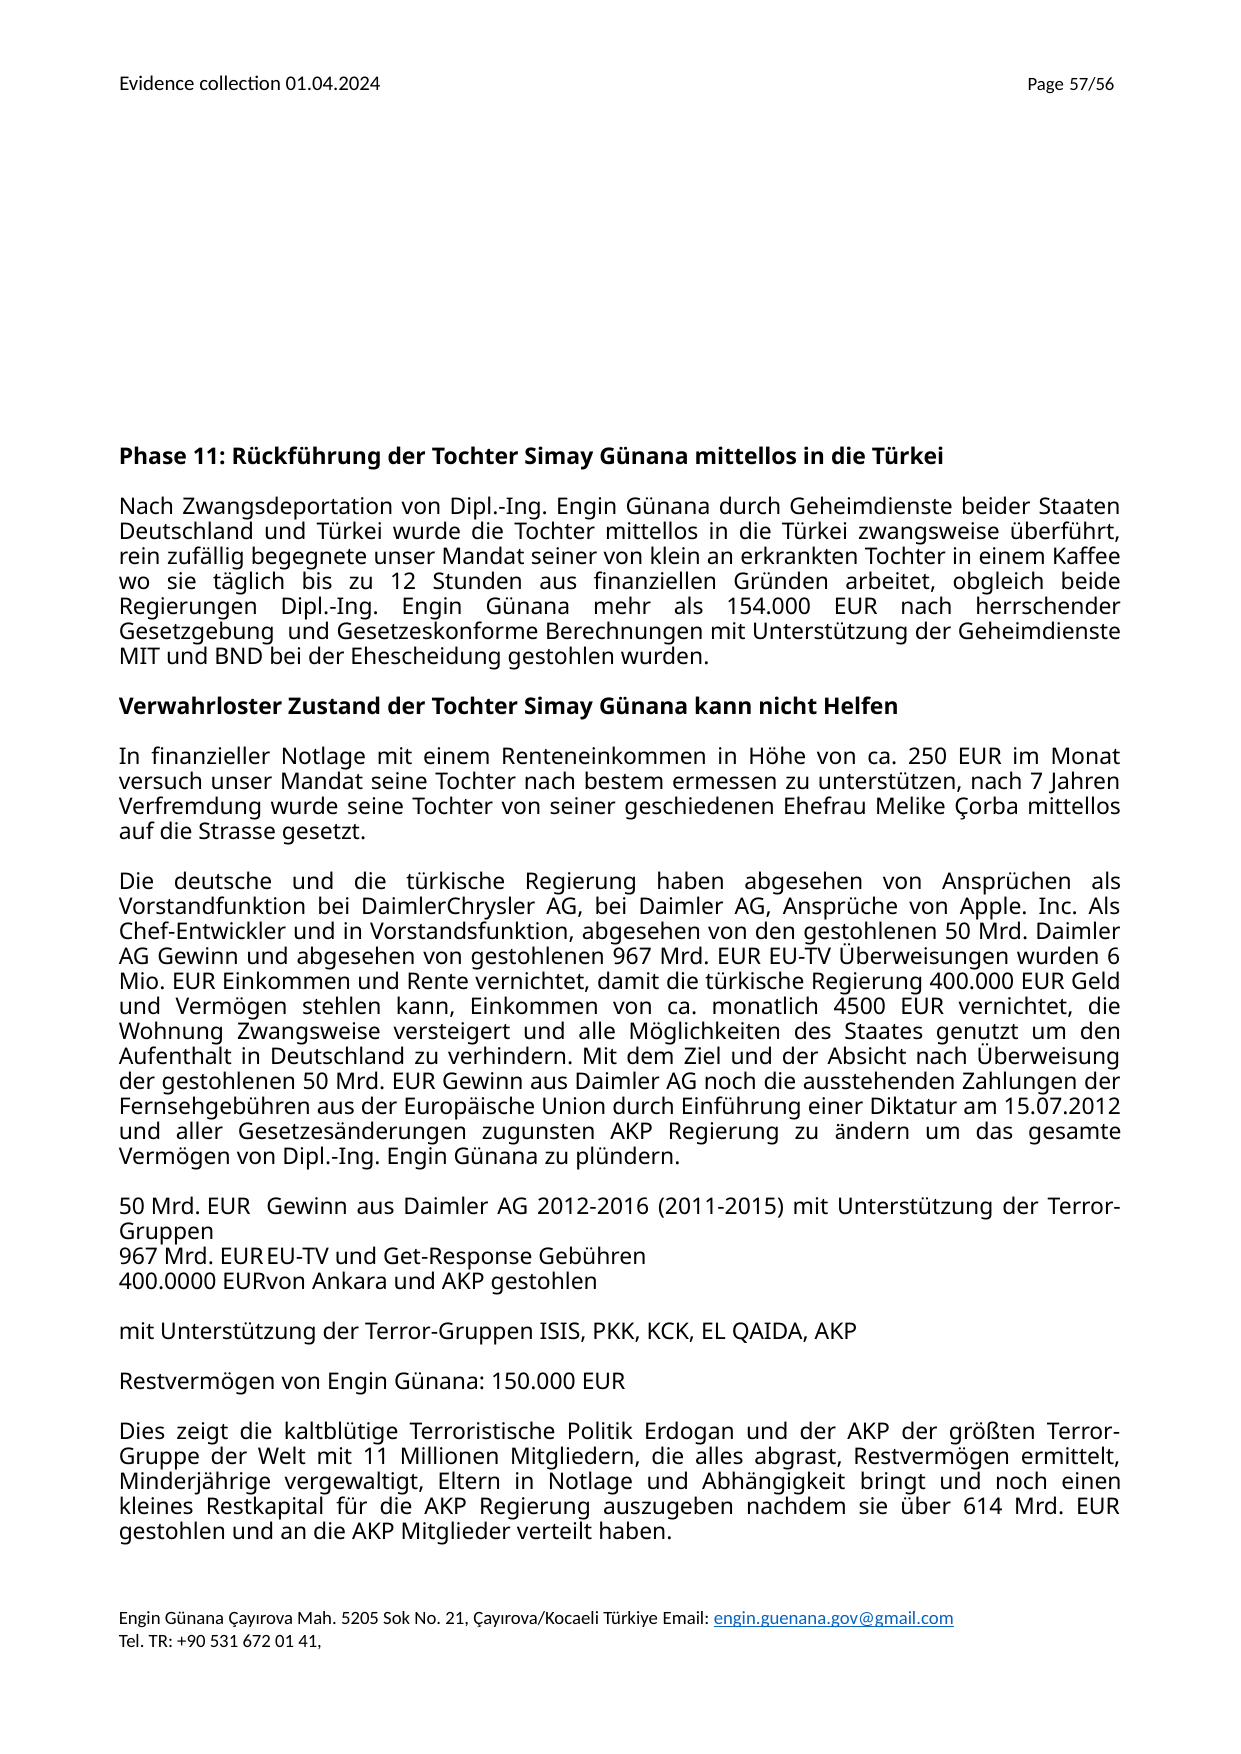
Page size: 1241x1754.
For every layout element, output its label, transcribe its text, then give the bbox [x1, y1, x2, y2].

text 50 Mrd. EUR Gewinn aus Daimler AG 2012-2016 (2011-2015) mit Unterstützung der Terror-Gruppen [118, 1194, 1122, 1244]
text Dies zeigt die kaltblütige Terroristische Politik Erdogan und der AKP der größten Terror-Gruppe der Welt mit 11 Millionen Mitgliedern, die alles abgrast, Restvermögen ermittelt, Minderjährige vergewaltigt, Eltern in Notlage und Abhängigkeit bringt und noch einen kleines Restkapital für die AKP Regierung auszugeben nachdem sie über 614 Mrd. EUR gestohlen und an die AKP Mitglieder verteilt haben. [118, 1419, 1122, 1544]
text Die deutsche und die türkische Regierung haben abgesehen von Ansprüchen als Vorstandfunktion bei DaimlerChrysler AG, bei Daimler AG, Ansprüche von Apple. Inc. Als Chef-Entwickler und in Vorstandsfunktion, abgesehen von den gestohlenen 50 Mrd. Daimler AG Gewinn und abgesehen von gestohlenen 967 Mrd. EUR EU-TV Überweisungen wurden 6 Mio. EUR Einkommen und Rente vernichtet, damit die türkische Regierung 400.000 EUR Geld und Vermögen stehlen kann, Einkommen von ca. monatlich 4500 EUR vernichtet, die Wohnung Zwangsweise versteigert und alle Möglichkeiten des Staates genutzt um den Aufenthalt in Deutschland zu verhindern. Mit dem Ziel und der Absicht nach Überweisung der gestohlenen 50 Mrd. EUR Gewinn aus Daimler AG noch die ausstehenden Zahlungen der Fernsehgebühren aus der Europäische Union durch Einführung einer Diktatur am 15.07.2012 und aller Gesetzesänderungen zugunsten AKP Regierung zu ändern um das gesamte Vermögen von Dipl.-Ing. Engin Günana zu plündern. [118, 869, 1122, 1169]
text Nach Zwangsdeportation von Dipl.-Ing. Engin Günana durch Geheimdienste beider Staaten Deutschland und Türkei wurde die Tochter mittellos in die Türkei zwangsweise überführt, rein zufällig begegnete unser Mandat seiner von klein an erkrankten Tochter in einem Kaffee wo sie täglich bis zu 12 Stunden aus finanziellen Gründen arbeitet, obgleich beide Regierungen Dipl.-Ing. Engin Günana mehr als 154.000 EUR nach herrschender Gesetzgebung und Gesetzeskonforme Berechnungen mit Unterstützung der Geheimdienste MIT und BND bei der Ehescheidung gestohlen wurden. [118, 494, 1122, 669]
text 967 Mrd. EUR EU-TV und Get-Response Gebühren [118, 1244, 1122, 1269]
text mit Unterstützung der Terror-Gruppen ISIS, PKK, KCK, EL QAIDA, AKP [118, 1319, 1122, 1344]
text Restvermögen von Engin Günana: 150.000 EUR [118, 1369, 1122, 1394]
text 400.0000 EUR von Ankara und AKP gestohlen [118, 1269, 1122, 1294]
text In finanzieller Notlage mit einem Renteneinkommen in Höhe von ca. 250 EUR im Monat versuch unser Mandat seine Tochter nach bestem ermessen zu unterstützen, nach 7 Jahren Verfremdung wurde seine Tochter von seiner geschiedenen Ehefrau Melike Çorba mittellos auf die Strasse gesetzt. [118, 744, 1122, 844]
text Verwahrloster Zustand der Tochter Simay Günana kann nicht Helfen [118, 694, 1122, 719]
text Phase 11: Rückführung der Tochter Simay Günana mittellos in die Türkei [118, 444, 1122, 469]
